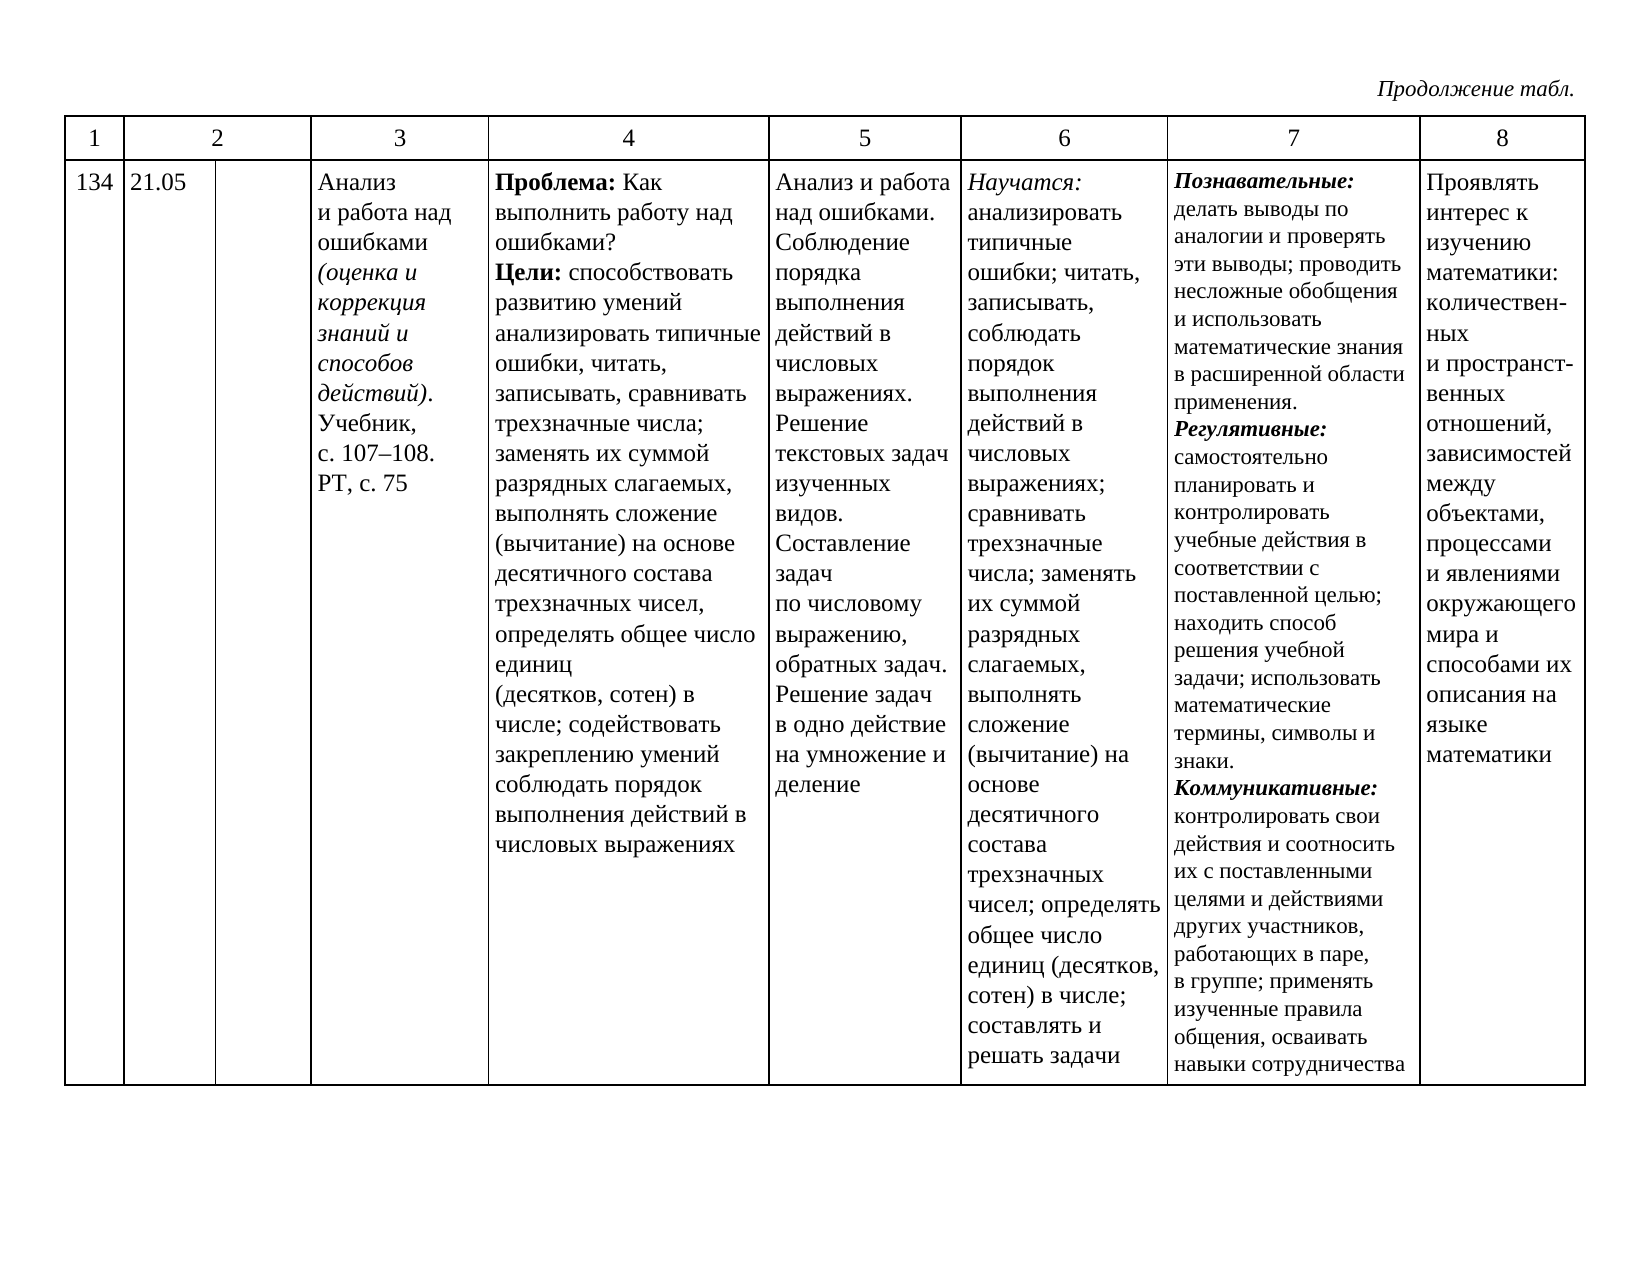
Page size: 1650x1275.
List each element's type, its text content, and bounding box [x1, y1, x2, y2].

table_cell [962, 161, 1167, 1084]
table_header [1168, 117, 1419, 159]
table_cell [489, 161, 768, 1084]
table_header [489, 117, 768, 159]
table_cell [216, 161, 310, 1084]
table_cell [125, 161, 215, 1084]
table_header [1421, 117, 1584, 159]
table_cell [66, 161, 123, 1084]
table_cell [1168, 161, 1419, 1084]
text Продолжение табл. [75, 75, 1575, 101]
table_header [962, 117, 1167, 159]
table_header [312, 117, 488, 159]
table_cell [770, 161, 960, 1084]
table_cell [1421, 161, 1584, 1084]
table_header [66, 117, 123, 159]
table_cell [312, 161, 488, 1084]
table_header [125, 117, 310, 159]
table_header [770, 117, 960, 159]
